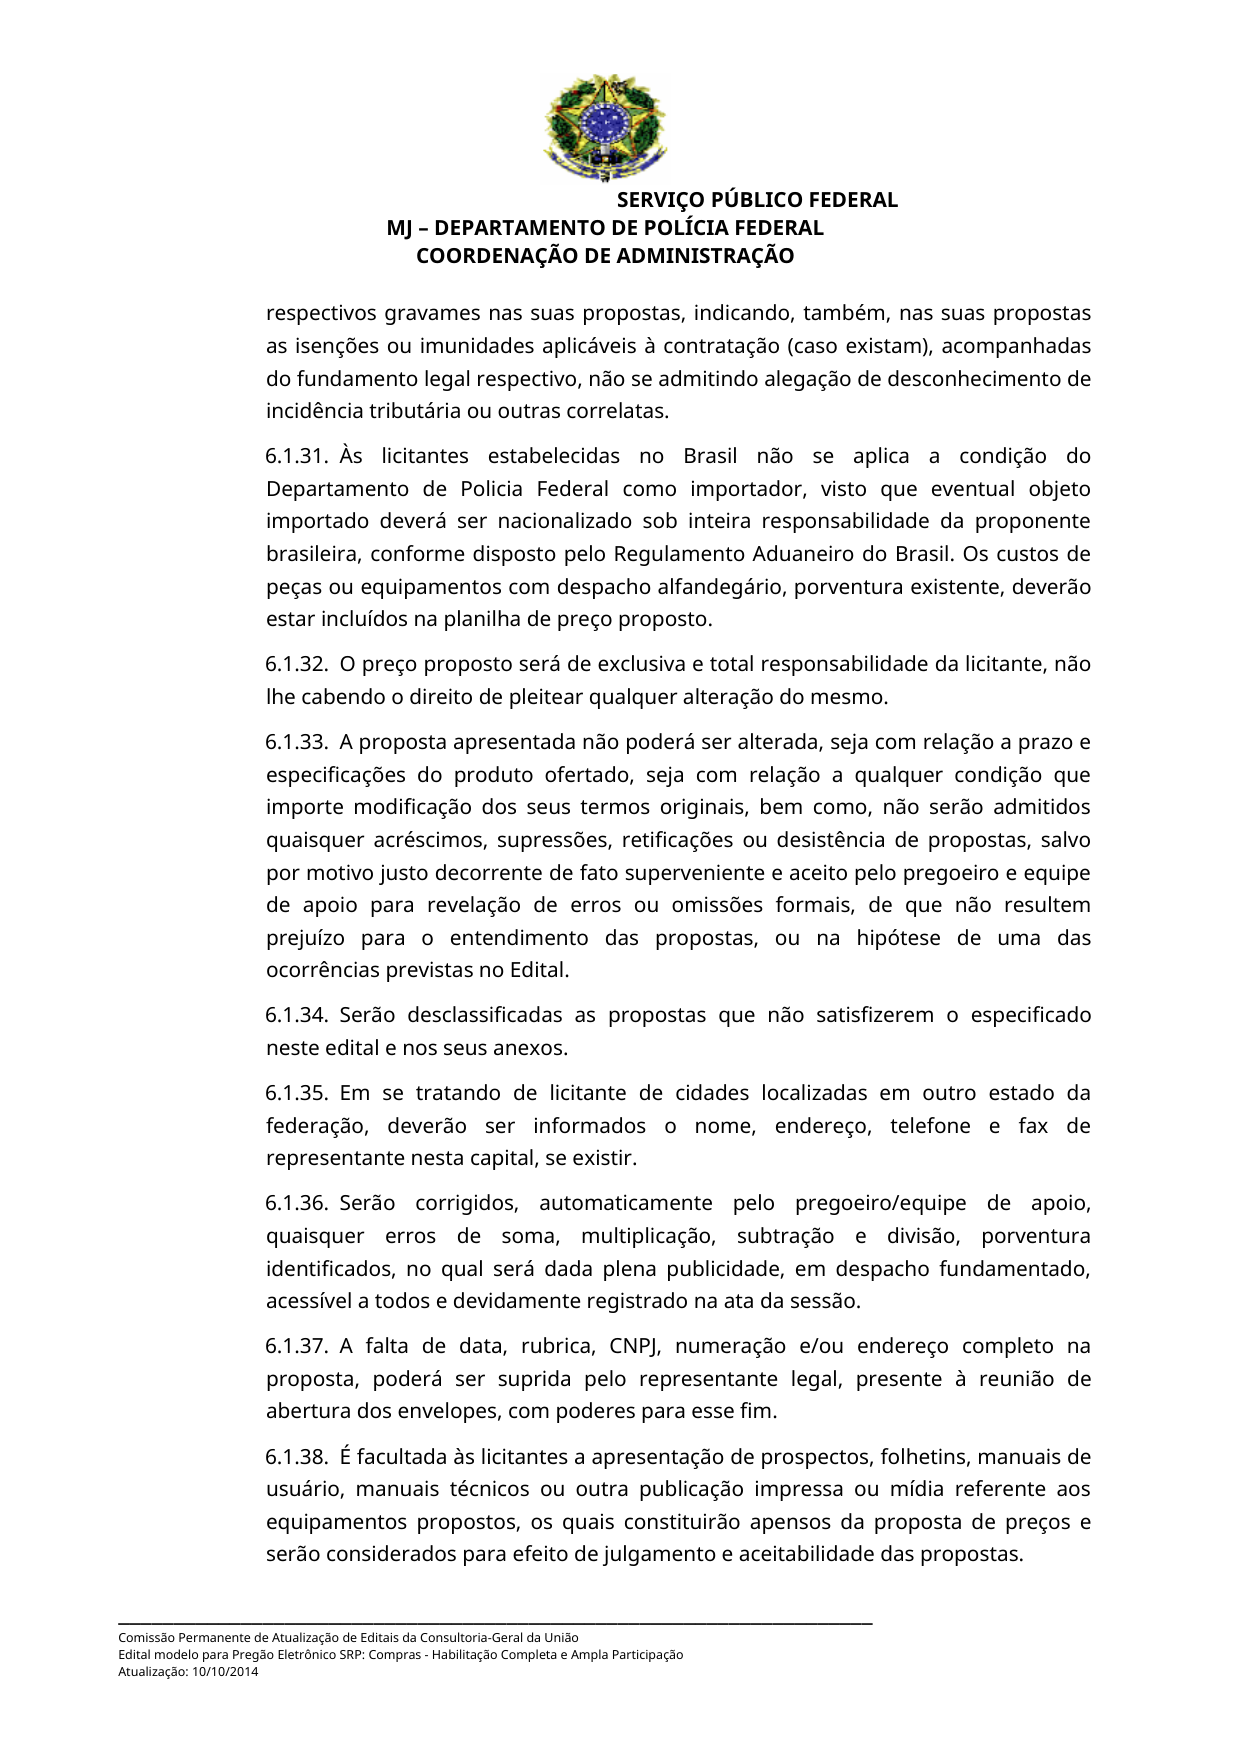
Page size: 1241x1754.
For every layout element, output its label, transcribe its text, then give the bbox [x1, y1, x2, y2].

list A falta de data, rubrica, CNPJ, numeração e/ou endereço completo na proposta, poderá ser suprida pelo representante legal, presente à reunião de abertura dos envelopes, com poderes para esse fim. [265, 1331, 1092, 1425]
list Às licitantes estabelecidas no Brasil não se aplica a condição do Departamento de Policia Federal como importador, visto que eventual objeto importado deverá ser nacionalizado sob inteira responsabilidade da proponente brasileira, conforme disposto pelo Regulamento Aduaneiro do Brasil. Os custos de peças ou equipamentos com despacho alfandegário, porventura existente, deverão estar incluídos na planilha de preço proposto. [265, 441, 1092, 633]
list Serão corrigidos, automaticamente pelo pregoeiro/equipe de apoio, quaisquer erros de soma, multiplicação, subtração e divisão, porventura identificados, no qual será dada plena publicidade, em despacho fundamentado, acessível a todos e devidamente registrado na ata da sessão. [265, 1188, 1092, 1315]
list É facultada às licitantes a apresentação de prospectos, folhetins, manuais de usuário, manuais técnicos ou outra publicação impressa ou mídia referente aos equipamentos propostos, os quais constituirão apensos da proposta de preços e serão considerados para efeito de julgamento e aceitabilidade das propostas. [265, 1442, 1092, 1568]
list Serão desclassificadas as propostas que não satisfizerem o especificado neste edital e nos seus anexos. [265, 1001, 1092, 1062]
list O preço proposto será de exclusiva e total responsabilidade da licitante, não lhe cabendo o direito de pleitear qualquer alteração do mesmo. [265, 649, 1092, 711]
list Em se tratando de licitante de cidades localizadas em outro estado da federação, deverão ser informados o nome, endereço, telefone e fax de representante nesta capital, se existir. [265, 1078, 1092, 1172]
list A proposta apresentada não poderá ser alterada, seja com relação a prazo e especificações do produto ofertado, seja com relação a qualquer condição que importe modificação dos seus termos originais, bem como, não serão admitidos quaisquer acréscimos, supressões, retificações ou desistência de propostas, salvo por motivo justo decorrente de fato superveniente e aceito pelo pregoeiro e equipe de apoio para revelação de erros ou omissões formais, de que não resultem prejuízo para o entendimento das propostas, ou na hipótese de uma das ocorrências previstas no Edital. [265, 727, 1092, 984]
